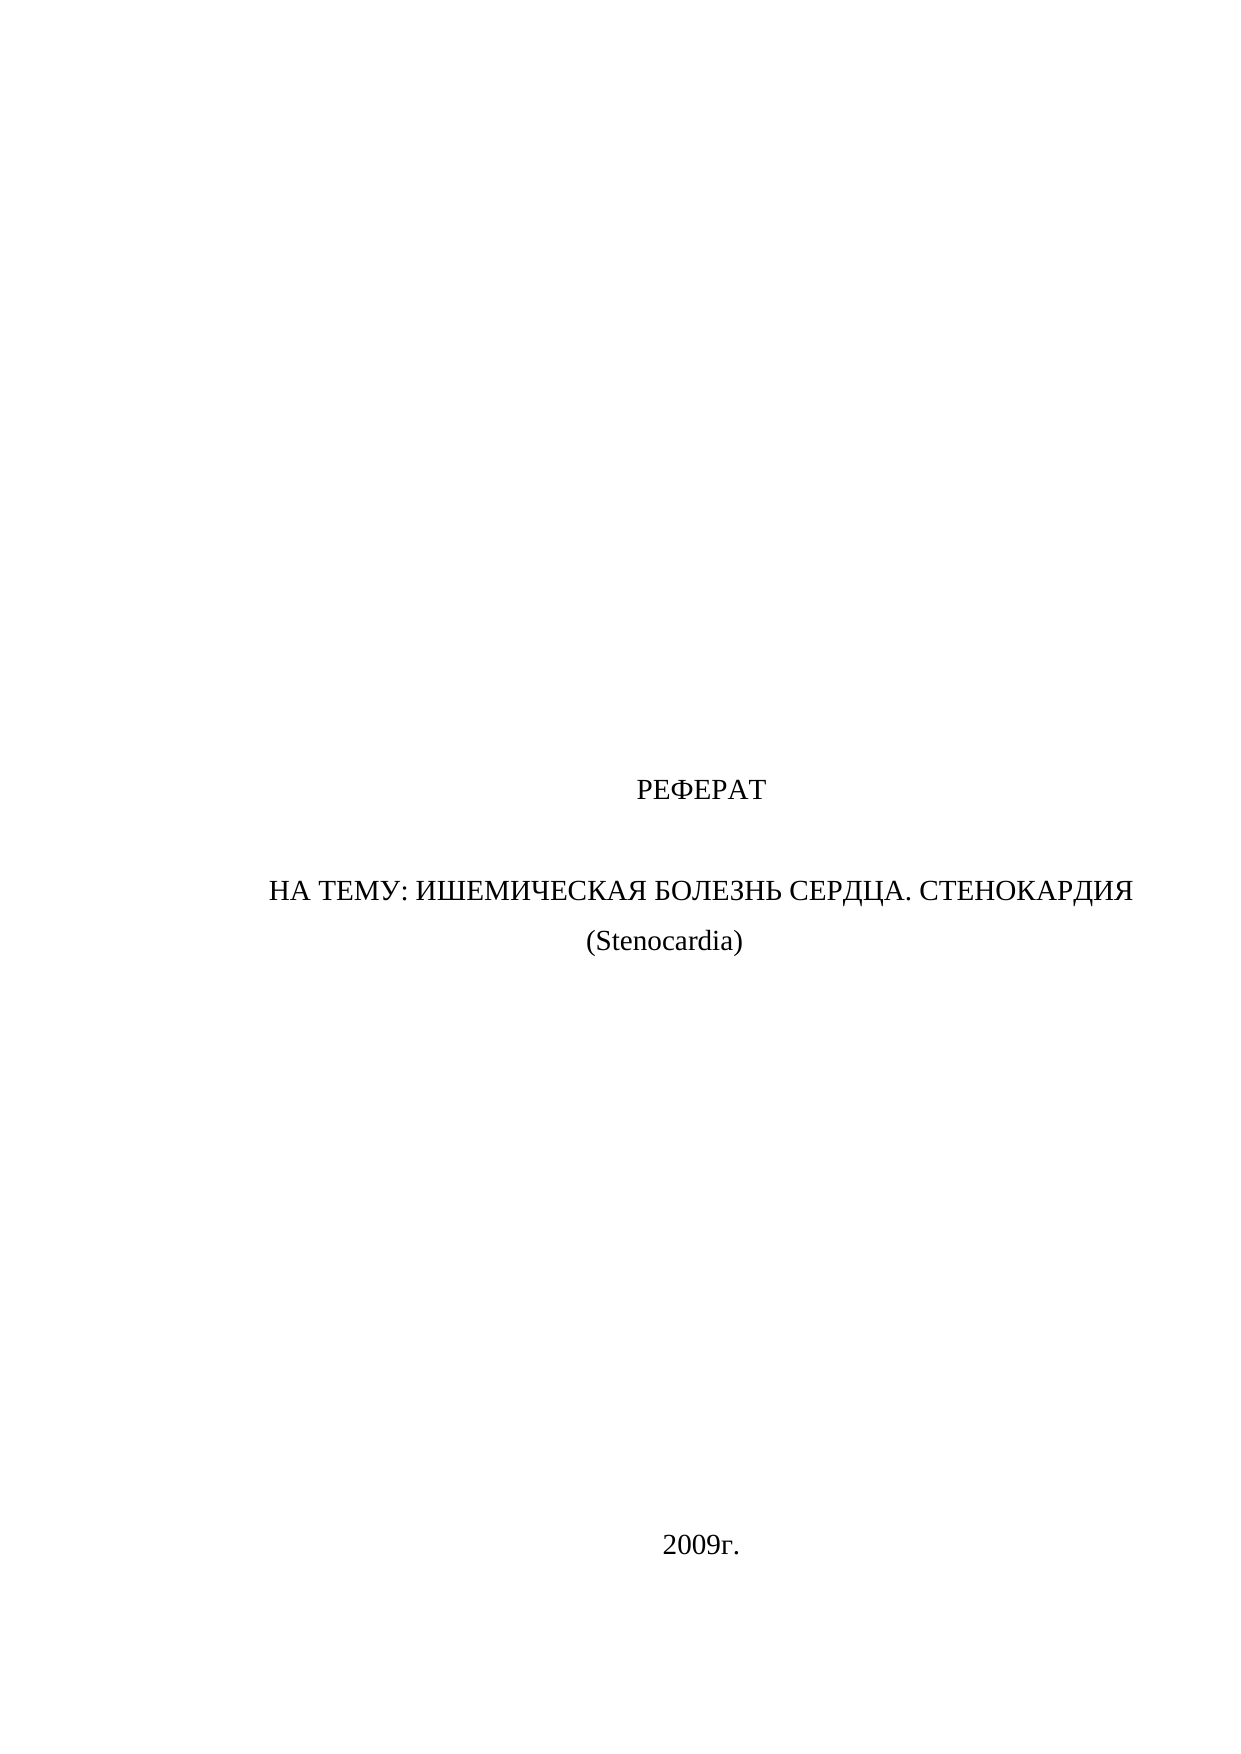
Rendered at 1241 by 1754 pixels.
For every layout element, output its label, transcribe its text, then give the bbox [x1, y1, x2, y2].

text НА ТЕМУ: ИШЕМИЧЕСКАЯ БОЛЕЗНЬ СЕРДЦА. СТЕНОКАРДИЯ (Stenocardia) [177, 873, 1152, 957]
text РЕФЕРАТ [177, 772, 1152, 806]
text 2009г. [177, 1527, 1152, 1560]
